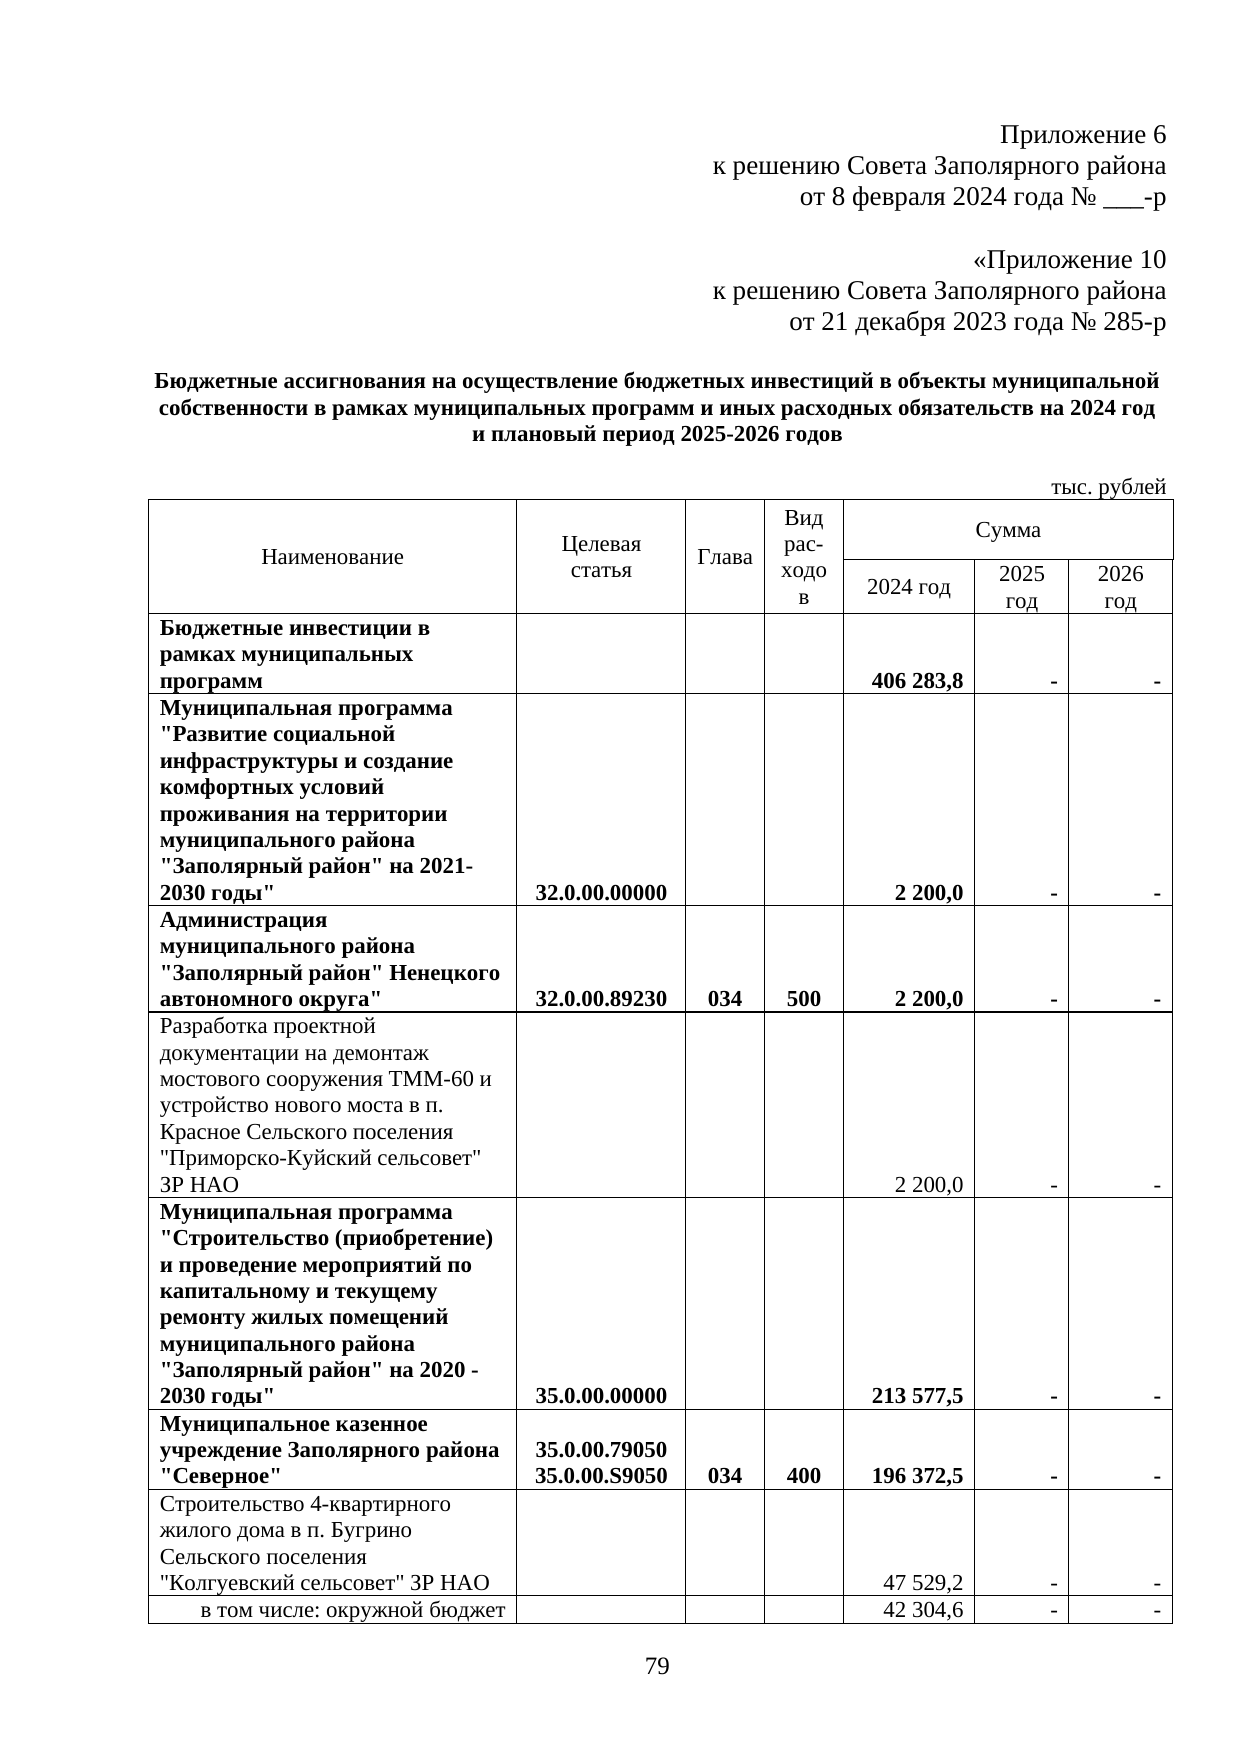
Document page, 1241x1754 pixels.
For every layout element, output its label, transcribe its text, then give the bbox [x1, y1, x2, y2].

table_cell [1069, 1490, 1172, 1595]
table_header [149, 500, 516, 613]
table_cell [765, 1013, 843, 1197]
text «Приложение 10 [148, 243, 1167, 274]
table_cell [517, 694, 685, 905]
text тыс. рублей [148, 473, 1167, 499]
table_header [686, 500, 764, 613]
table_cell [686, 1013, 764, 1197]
text Бюджетные ассигнования на осуществление бюджетных инвестиций в объекты муниципальной собственности в рамках муниципальных программ и иных расходных обязательств на 2024 год [148, 367, 1167, 420]
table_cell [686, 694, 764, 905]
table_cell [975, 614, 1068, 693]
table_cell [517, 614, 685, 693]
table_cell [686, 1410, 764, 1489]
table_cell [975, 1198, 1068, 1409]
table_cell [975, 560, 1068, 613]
text к решению Совета Заполярного района [148, 274, 1167, 305]
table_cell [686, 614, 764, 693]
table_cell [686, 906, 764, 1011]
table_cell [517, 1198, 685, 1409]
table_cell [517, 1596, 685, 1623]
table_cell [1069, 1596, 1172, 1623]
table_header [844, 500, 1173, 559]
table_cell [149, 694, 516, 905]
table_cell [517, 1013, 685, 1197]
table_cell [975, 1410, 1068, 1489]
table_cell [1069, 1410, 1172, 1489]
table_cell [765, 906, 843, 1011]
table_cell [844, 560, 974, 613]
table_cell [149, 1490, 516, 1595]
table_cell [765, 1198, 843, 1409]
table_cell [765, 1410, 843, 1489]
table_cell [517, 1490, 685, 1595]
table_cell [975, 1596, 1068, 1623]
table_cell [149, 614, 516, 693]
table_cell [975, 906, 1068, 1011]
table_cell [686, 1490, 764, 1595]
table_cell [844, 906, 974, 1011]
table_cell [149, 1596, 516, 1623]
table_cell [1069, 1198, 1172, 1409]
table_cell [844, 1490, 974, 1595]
text к решению Совета Заполярного района [241, 149, 1167, 180]
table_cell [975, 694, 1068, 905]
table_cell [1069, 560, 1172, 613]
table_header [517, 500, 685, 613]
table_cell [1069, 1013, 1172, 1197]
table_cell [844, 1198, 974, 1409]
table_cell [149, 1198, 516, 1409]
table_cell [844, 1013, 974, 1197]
text от 21 декабря 2023 года № 285-р [241, 305, 1167, 336]
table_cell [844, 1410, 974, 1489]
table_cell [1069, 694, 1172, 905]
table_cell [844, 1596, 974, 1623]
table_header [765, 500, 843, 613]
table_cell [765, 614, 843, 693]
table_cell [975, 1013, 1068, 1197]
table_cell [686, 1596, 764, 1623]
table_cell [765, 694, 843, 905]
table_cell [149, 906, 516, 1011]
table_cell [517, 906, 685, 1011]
text и плановый период 2025-2026 годов [148, 420, 1167, 446]
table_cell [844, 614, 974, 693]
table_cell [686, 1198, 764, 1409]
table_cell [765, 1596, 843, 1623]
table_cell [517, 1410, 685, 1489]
text Приложение 6 [241, 118, 1167, 149]
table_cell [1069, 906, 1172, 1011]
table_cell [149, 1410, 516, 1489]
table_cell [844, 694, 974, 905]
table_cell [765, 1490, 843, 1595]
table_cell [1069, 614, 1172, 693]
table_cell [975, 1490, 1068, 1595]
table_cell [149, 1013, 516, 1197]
text от 8 февраля 2024 года № ___-р [241, 180, 1167, 212]
